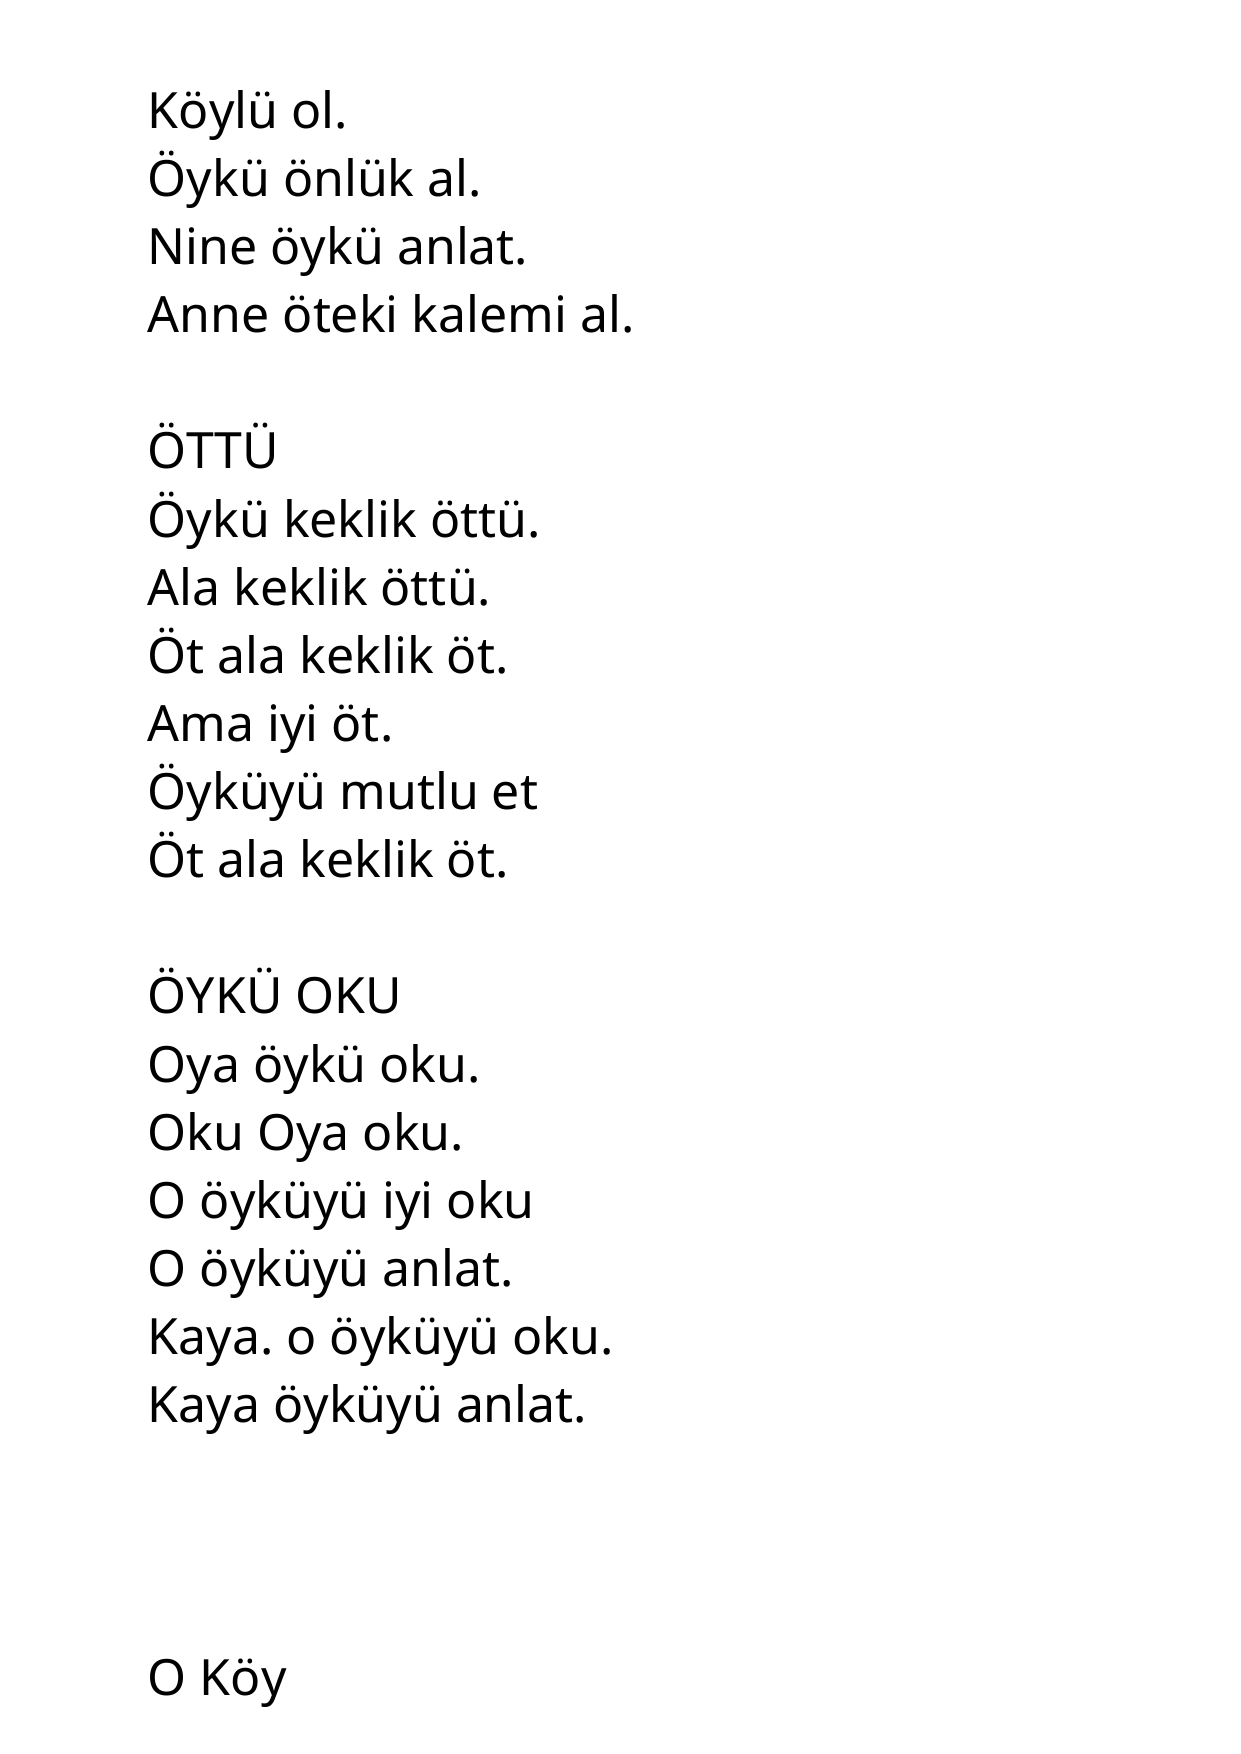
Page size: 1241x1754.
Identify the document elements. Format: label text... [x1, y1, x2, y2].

text Ama iyi öt. [148, 688, 1144, 756]
text Ala keklik öttü. [148, 552, 1144, 620]
text Nine öykü anlat. [148, 211, 1144, 279]
text Kaya. o öyküyü oku. [148, 1301, 1144, 1369]
text ÖYKÜ OKU [148, 961, 1144, 1029]
text Kaya öyküyü anlat. [148, 1369, 1144, 1437]
text O Köy [148, 1642, 1144, 1710]
text Öt ala keklik öt. [148, 824, 1144, 892]
text Öykü önlük al. [148, 143, 1144, 211]
text O öyküyü iyi oku [148, 1165, 1144, 1233]
text O öyküyü anlat. [148, 1233, 1144, 1301]
text Öyküyü mutlu et [148, 756, 1144, 824]
text Öt ala keklik öt. [148, 620, 1144, 688]
text Köylü ol. [148, 75, 1144, 143]
text Oya öykü oku. [148, 1029, 1144, 1097]
text Oku Oya oku. [148, 1097, 1144, 1165]
text Öykü keklik öttü. [148, 484, 1144, 552]
text ÖTTÜ [148, 416, 1144, 484]
text Anne öteki kalemi al. [148, 279, 1144, 347]
